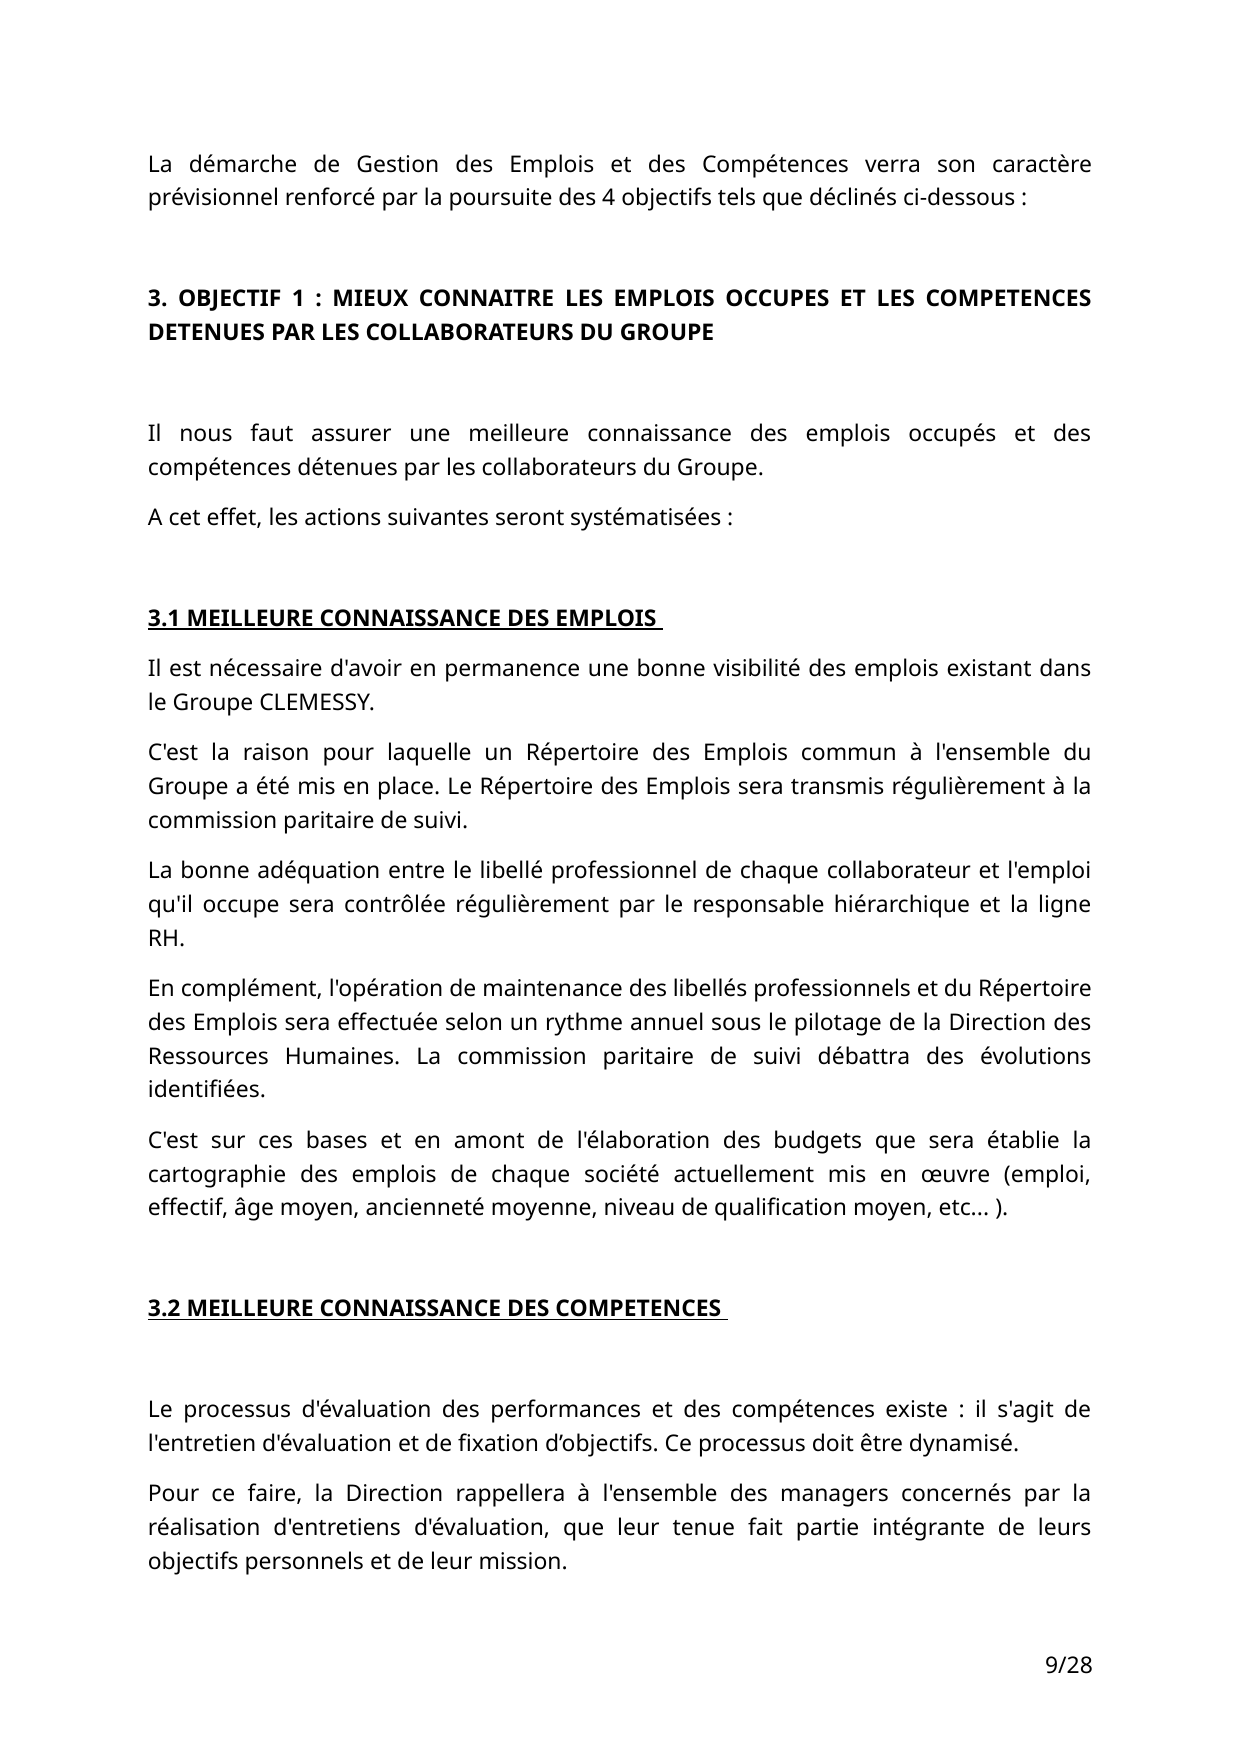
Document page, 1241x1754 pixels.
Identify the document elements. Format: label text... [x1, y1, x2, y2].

text La démarche de Gestion des Emplois et des Compétences verra son caractère prévisionnel renforcé par la poursuite des 4 objectifs tels que déclinés ci-dessous : [148, 148, 1093, 213]
text Le processus d'évaluation des performances et des compétences existe : il s'agit de l'entretien d'évaluation et de fixation d’objectifs. Ce processus doit être dynamisé. [148, 1393, 1093, 1458]
text Pour ce faire, la Direction rappellera à l'ensemble des managers concernés par la réalisation d'entretiens d'évaluation, que leur tenue fait partie intégrante de leurs objectifs personnels et de leur mission. [148, 1477, 1093, 1576]
text En complément, l'opération de maintenance des libellés professionnels et du Répertoire des Emplois sera effectuée selon un rythme annuel sous le pilotage de la Direction des Ressources Humaines. La commission paritaire de suivi débattra des évolutions identifiées. [148, 972, 1093, 1105]
text 3.1 MEILLEURE CONNAISSANCE DES EMPLOIS [148, 602, 1093, 633]
text Il est nécessaire d'avoir en permanence une bonne visibilité des emplois existant dans le Groupe CLEMESSY. [148, 652, 1093, 717]
text Il nous faut assurer une meilleure connaissance des emplois occupés et des compétences détenues par les collaborateurs du Groupe. [148, 417, 1093, 482]
text C'est la raison pour laquelle un Répertoire des Emplois commun à l'ensemble du Groupe a été mis en place. Le Répertoire des Emplois sera transmis régulièrement à la commission paritaire de suivi. [148, 736, 1093, 835]
text 3. OBJECTIF 1 : MIEUX CONNAITRE LES EMPLOIS OCCUPES ET LES COMPETENCES DETENUES PAR LES COLLABORATEURS DU GROUPE [148, 282, 1093, 347]
text C'est sur ces bases et en amont de l'élaboration des budgets que sera établie la cartographie des emplois de chaque société actuellement mis en œuvre (emploi, effectif, âge moyen, ancienneté moyenne, niveau de qualification moyen, etc... ). [148, 1124, 1093, 1223]
text 3.2 MEILLEURE CONNAISSANCE DES COMPETENCES [148, 1292, 1093, 1323]
text La bonne adéquation entre le libellé professionnel de chaque collaborateur et l'emploi qu'il occupe sera contrôlée régulièrement par le responsable hiérarchique et la ligne RH. [148, 854, 1093, 953]
text A cet effet, les actions suivantes seront systématisées : [148, 501, 1093, 532]
